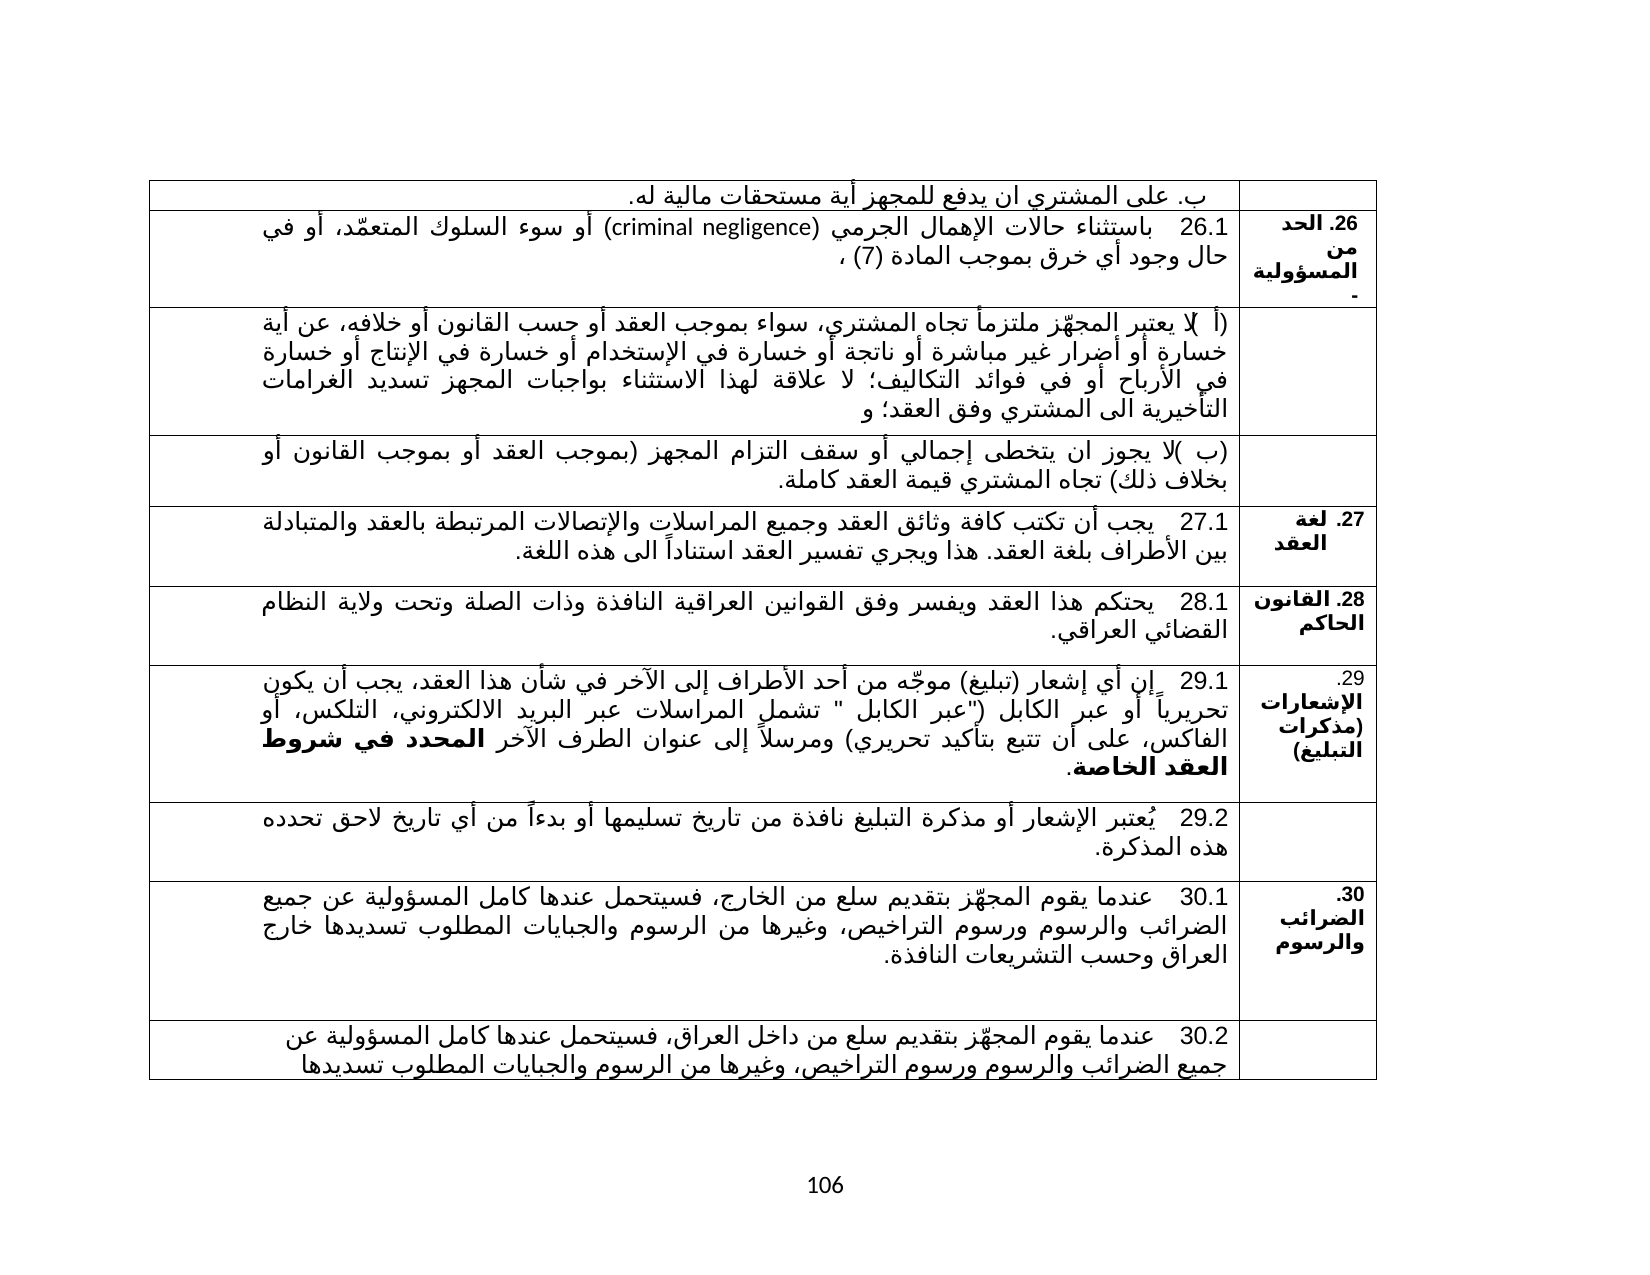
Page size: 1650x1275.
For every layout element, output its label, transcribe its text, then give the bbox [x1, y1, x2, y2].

table_cell 27. لغة العقد [1240, 507, 1376, 586]
table_cell [1240, 1021, 1376, 1078]
table_cell 30. الضرائب والرسوم [1240, 882, 1376, 1020]
table_cell 30.1 عندما يقوم المجهّز بتقديم سلع من الخارج، فسيتحمل عندها كامل المسؤولية عن جميع الضرائب والرسوم ورسوم التراخيص، وغيرها من الرسوم والجبايات المطلوب تسديدها خارج العراق وحسب التشريعات النافذة. [150, 882, 1239, 1020]
table_cell 27.1 يجب أن تكتب كافة وثائق العقد وجميع المراسلات والإتصالات المرتبطة بالعقد والمتبادلة بين الأطراف بلغة العقد. هذا ويجري تفسير العقد استناداً الى هذه اللغة. [150, 507, 1239, 586]
table_cell 29.2 يُعتبر الإشعار أو مذكرة التبليغ نافذة من تاريخ تسليمها أو بدءاً من أي تاريخ لاحق تحدده هذه المذكرة. [150, 803, 1239, 881]
table_cell 29.1 إن أي إشعار (تبليغ) موجّه من أحد الأطراف إلى الآخر في شأن هذا العقد، يجب أن يكون تحريرياً أو عبر الكابل ("عبر الكابل " تشمل المراسلات عبر البريد الالكتروني، التلكس، أو الفاكس، على أن تتبع بتأكيد تحريري) ومرسلاً إلى عنوان الطرف الآخر المحدد في شروط العقد الخاصة. [150, 666, 1239, 802]
table_cell 26.1 باستثناء حالات الإهمال الجرمي (criminal negligence) أو سوء السلوك المتعمّد، أو في حال وجود أي خرق بموجب المادة (7) ، [150, 211, 1239, 307]
table_cell 26. الحد من المسؤولية - [1240, 211, 1376, 307]
table_cell [1240, 803, 1376, 881]
table_cell 29. الإشعارات (مذكرات التبليغ) [1240, 666, 1376, 802]
table_cell 28.1 يحتكم هذا العقد ويفسر وفق القوانين العراقية النافذة وذات الصلة وتحت ولاية النظام القضائي العراقي. [150, 587, 1239, 665]
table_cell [150, 1021, 1239, 1078]
table_cell [1240, 436, 1376, 506]
table_cell [1240, 308, 1376, 435]
table_cell (أ) لا يعتبر المجهّز ملتزمأ تجاه المشتري، سواء بموجب العقد أو حسب القانون أو خلافه، عن أية خسارة أو أضرار غير مباشرة أو ناتجة أو خسارة في الإستخدام أو خسارة في الإنتاج أو خسارة في الأرباح أو في فوائد التكاليف؛ لا علاقة لهذا الاستثناء بواجبات المجهز تسديد الغرامات التأخيرية الى المشتري وفق العقد؛ و [150, 308, 1239, 435]
table_cell (ب) لا يجوز ان يتخطى إجمالي أو سقف التزام المجهز (بموجب العقد أو بموجب القانون أو بخلاف ذلك) تجاه المشتري قيمة العقد كاملة. [150, 436, 1239, 506]
table_cell 28. القانون الحاكم [1240, 587, 1376, 665]
table_cell [1240, 181, 1376, 210]
table_cell ب. على المشتري ان يدفع للمجهز أية مستحقات مالية له. [150, 181, 1239, 210]
